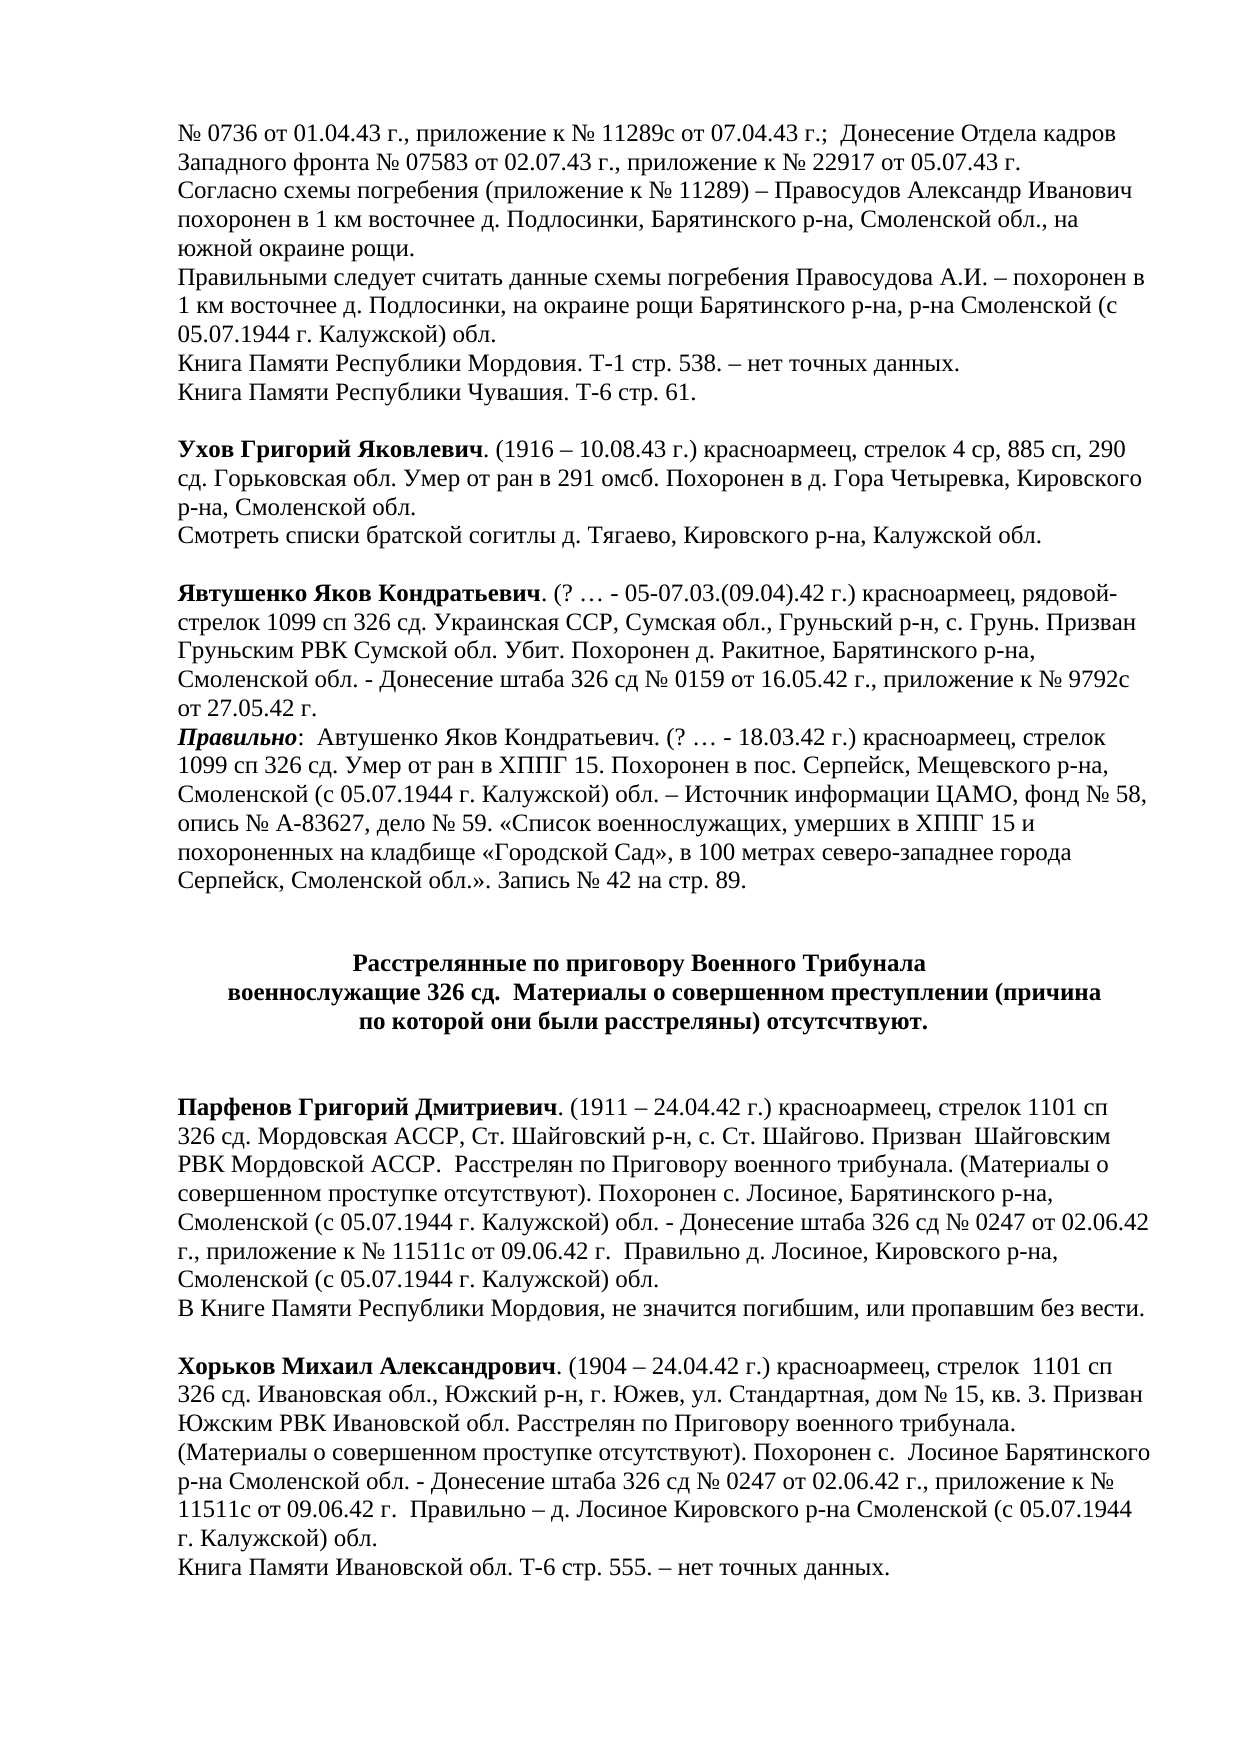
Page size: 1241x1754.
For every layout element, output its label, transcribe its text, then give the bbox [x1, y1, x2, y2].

text военнослужащие 326 сд. Материалы о совершенном преступлении (причина [177, 977, 1152, 1006]
text Правильными следует считать данные схемы погребения Правосудова А.И. – похоронен в 1 км восточнее д. Подлосинки, на окраине рощи Барятинского р-на, р-на Смоленской (с 05.07.1944 г. Калужской) обл. [177, 262, 1152, 348]
text Книга Памяти Ивановской обл. Т-6 стр. 555. – нет точных данных. [177, 1552, 1152, 1581]
text по которой они были расстреляны) отсутсчтвуют. [177, 1006, 1152, 1034]
text Явтушенко Яков Кондратьевич. (? … - 05-07.03.(09.04).42 г.) красноармеец, рядовой-стрелок 1099 сп 326 сд. Украинская ССР, Сумская обл., Груньский р-н, с. Грунь. Призван Груньским РВК Сумской обл. Убит. Похоронен д. Ракитное, Барятинского р-на, Смоленской обл. - Донесение штаба 326 сд № 0159 от 16.05.42 г., приложение к № 9792с от 27.05.42 г. [177, 578, 1152, 722]
text Книга Памяти Республики Чувашия. Т-6 стр. 61. [177, 377, 1152, 406]
text Правильно: Автушенко Яков Кондратьевич. (? … - 18.03.42 г.) красноармеец, стрелок 1099 сп 326 сд. Умер от ран в ХППГ 15. Похоронен в пос. Серпейск, Мещевского р-на, Смоленской (с 05.07.1944 г. Калужской) обл. – Источник информации ЦАМО, фонд № 58, опись № А-83627, дело № 59. «Список военнослужащих, умерших в ХППГ 15 и похороненных на кладбище «Городской Сад», в 100 метрах северо-западнее города Серпейск, Смоленской обл.». Запись № 42 на стр. 89. [177, 722, 1152, 894]
text Книга Памяти Республики Мордовия. Т-1 стр. 538. – нет точных данных. [177, 348, 1152, 377]
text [177, 118, 1152, 176]
text Ухов Григорий Яковлевич. (1916 – 10.08.43 г.) красноармеец, стрелок 4 ср, 885 сп, 290 сд. Горьковская обл. Умер от ран в 291 омсб. Похоронен в д. Гора Четыревка, Кировского р-на, Смоленской обл. [177, 434, 1152, 521]
text Смотреть списки братской согитлы д. Тягаево, Кировского р-на, Калужской обл. [177, 521, 1152, 549]
text Парфенов Григорий Дмитриевич. (1911 – 24.04.42 г.) красноармеец, стрелок 1101 сп 326 сд. Мордовская АССР, Ст. Шайговский р-н, с. Ст. Шайгово. Призван Шайговским РВК Мордовской АССР. Расстрелян по Приговору военного трибунала. (Материалы о совершенном проступке отсутствуют). Похоронен с. Лосиное, Барятинского р-на, Смоленской (с 05.07.1944 г. Калужской) обл. - Донесение штаба 326 сд № 0247 от 02.06.42 г., приложение к № 11511с от 09.06.42 г. Правильно д. Лосиное, Кировского р-на, Смоленской (с 05.07.1944 г. Калужской) обл. [177, 1092, 1152, 1293]
text В Книге Памяти Республики Мордовия, не значится погибшим, или пропавшим без вести. [177, 1293, 1152, 1322]
text Расстрелянные по приговору Военного Трибунала [177, 948, 1152, 977]
text Хорьков Михаил Александрович. (1904 – 24.04.42 г.) красноармеец, стрелок 1101 сп 326 сд. Ивановская обл., Южский р-н, г. Южев, ул. Стандартная, дом № 15, кв. 3. Призван Южским РВК Ивановской обл. Расстрелян по Приговору военного трибунала. (Материалы о совершенном проступке отсутствуют). Похоронен с. Лосиное Барятинского р-на Смоленской обл. - Донесение штаба 326 сд № 0247 от 02.06.42 г., приложение к № 11511с от 09.06.42 г. Правильно – д. Лосиное Кировского р-на Смоленской (с 05.07.1944 г. Калужской) обл. [177, 1351, 1152, 1552]
text Согласно схемы погребения (приложение к № 11289) – Правосудов Александр Иванович похоронен в 1 км восточнее д. Подлосинки, Барятинского р-на, Смоленской обл., на южной окраине рощи. [177, 176, 1152, 262]
